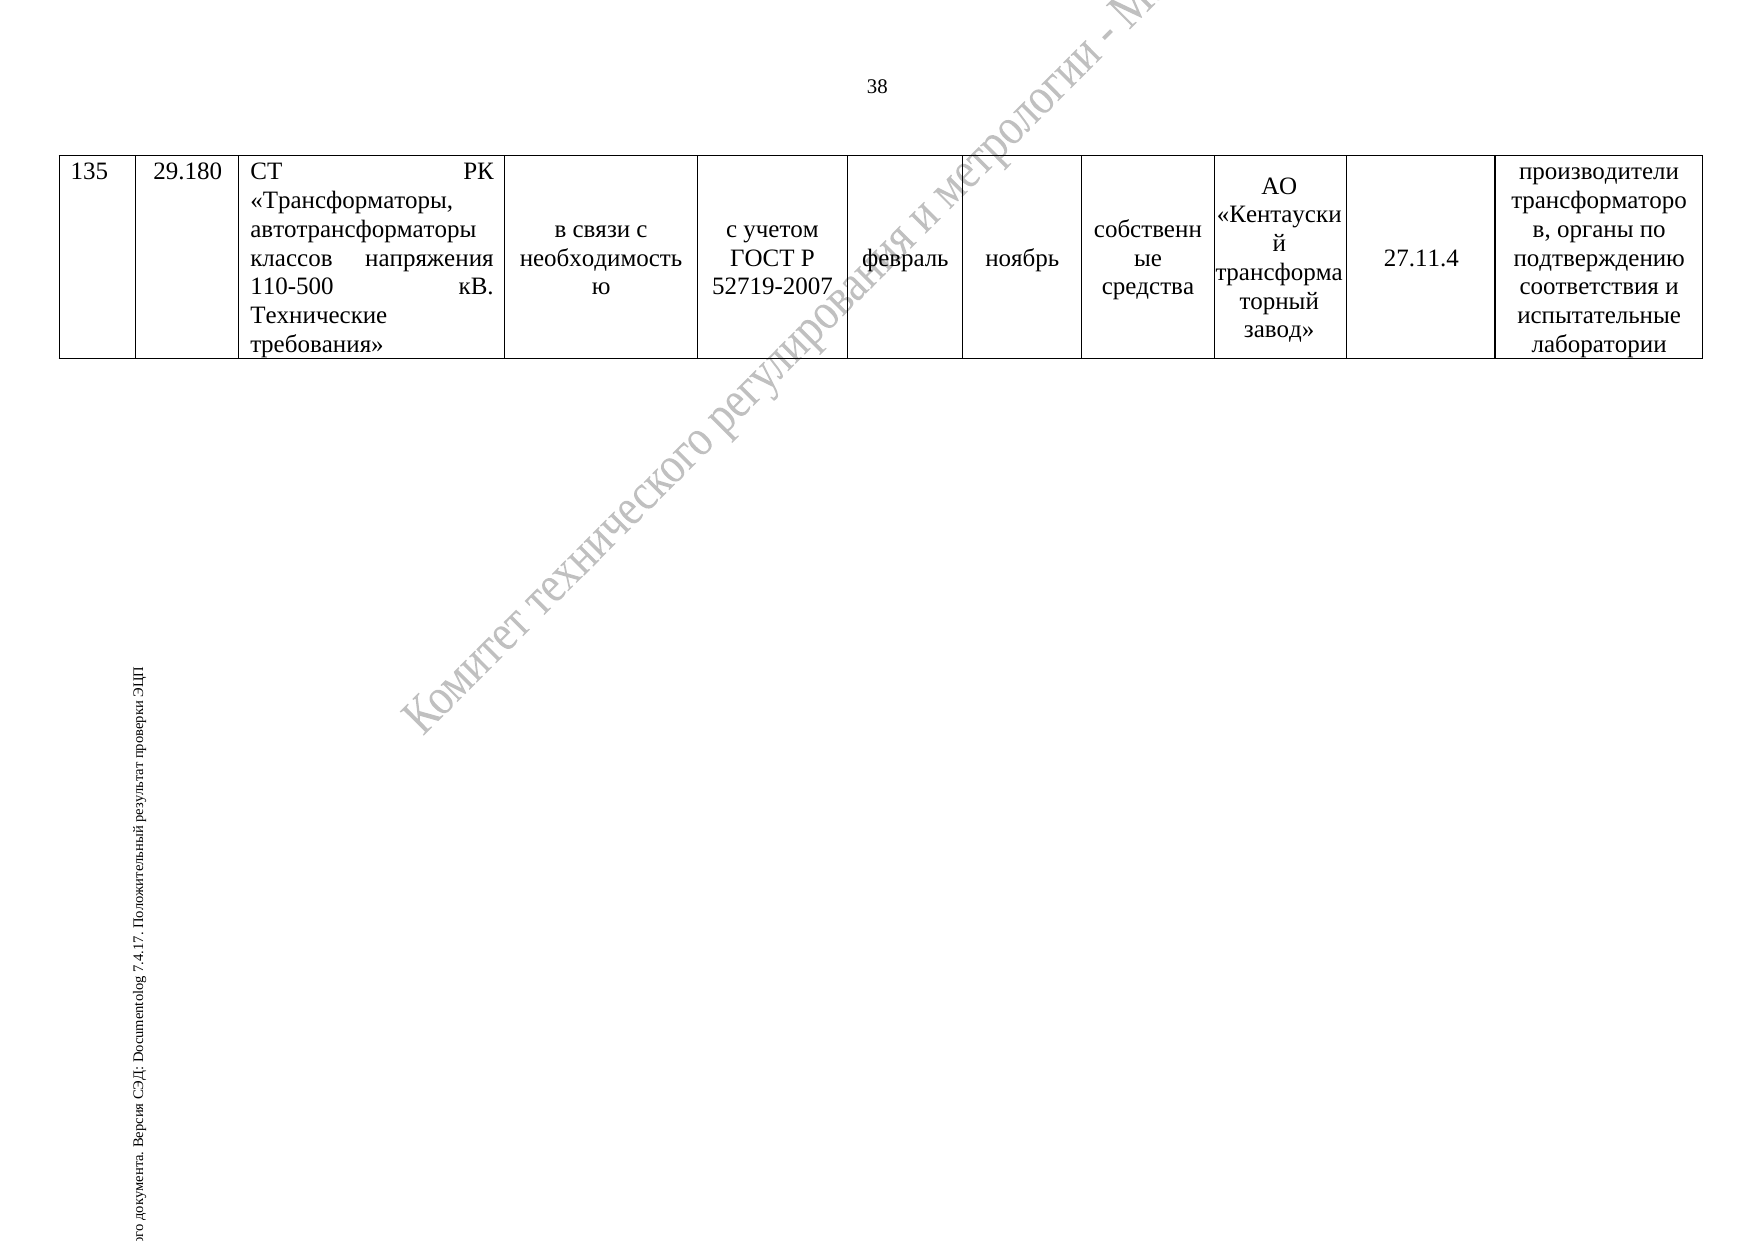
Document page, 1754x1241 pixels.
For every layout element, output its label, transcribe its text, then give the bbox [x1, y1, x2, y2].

table_cell производители трансформаторов, органы по подтверждению соответствия и испытательные лаборатории [1496, 156, 1702, 358]
table_cell 27.11.4 [1347, 156, 1494, 358]
table_cell февраль [848, 156, 962, 358]
table_cell в связи с необходимостью [505, 156, 697, 358]
table_cell с учетом ГОСТ Р 52719-2007 [698, 156, 847, 358]
table_cell собственные средства [1082, 156, 1214, 358]
table_cell 135 [60, 156, 135, 358]
table_cell СТ РК «Трансформаторы, автотрансформаторы классов напряжения 110-500 кВ. Технические требования» Впервые [239, 156, 504, 358]
table_cell 29.180 [136, 156, 238, 358]
table_cell АО «Кентауский трансформаторный завод» [1215, 156, 1346, 358]
table_cell ноябрь [963, 156, 1081, 358]
